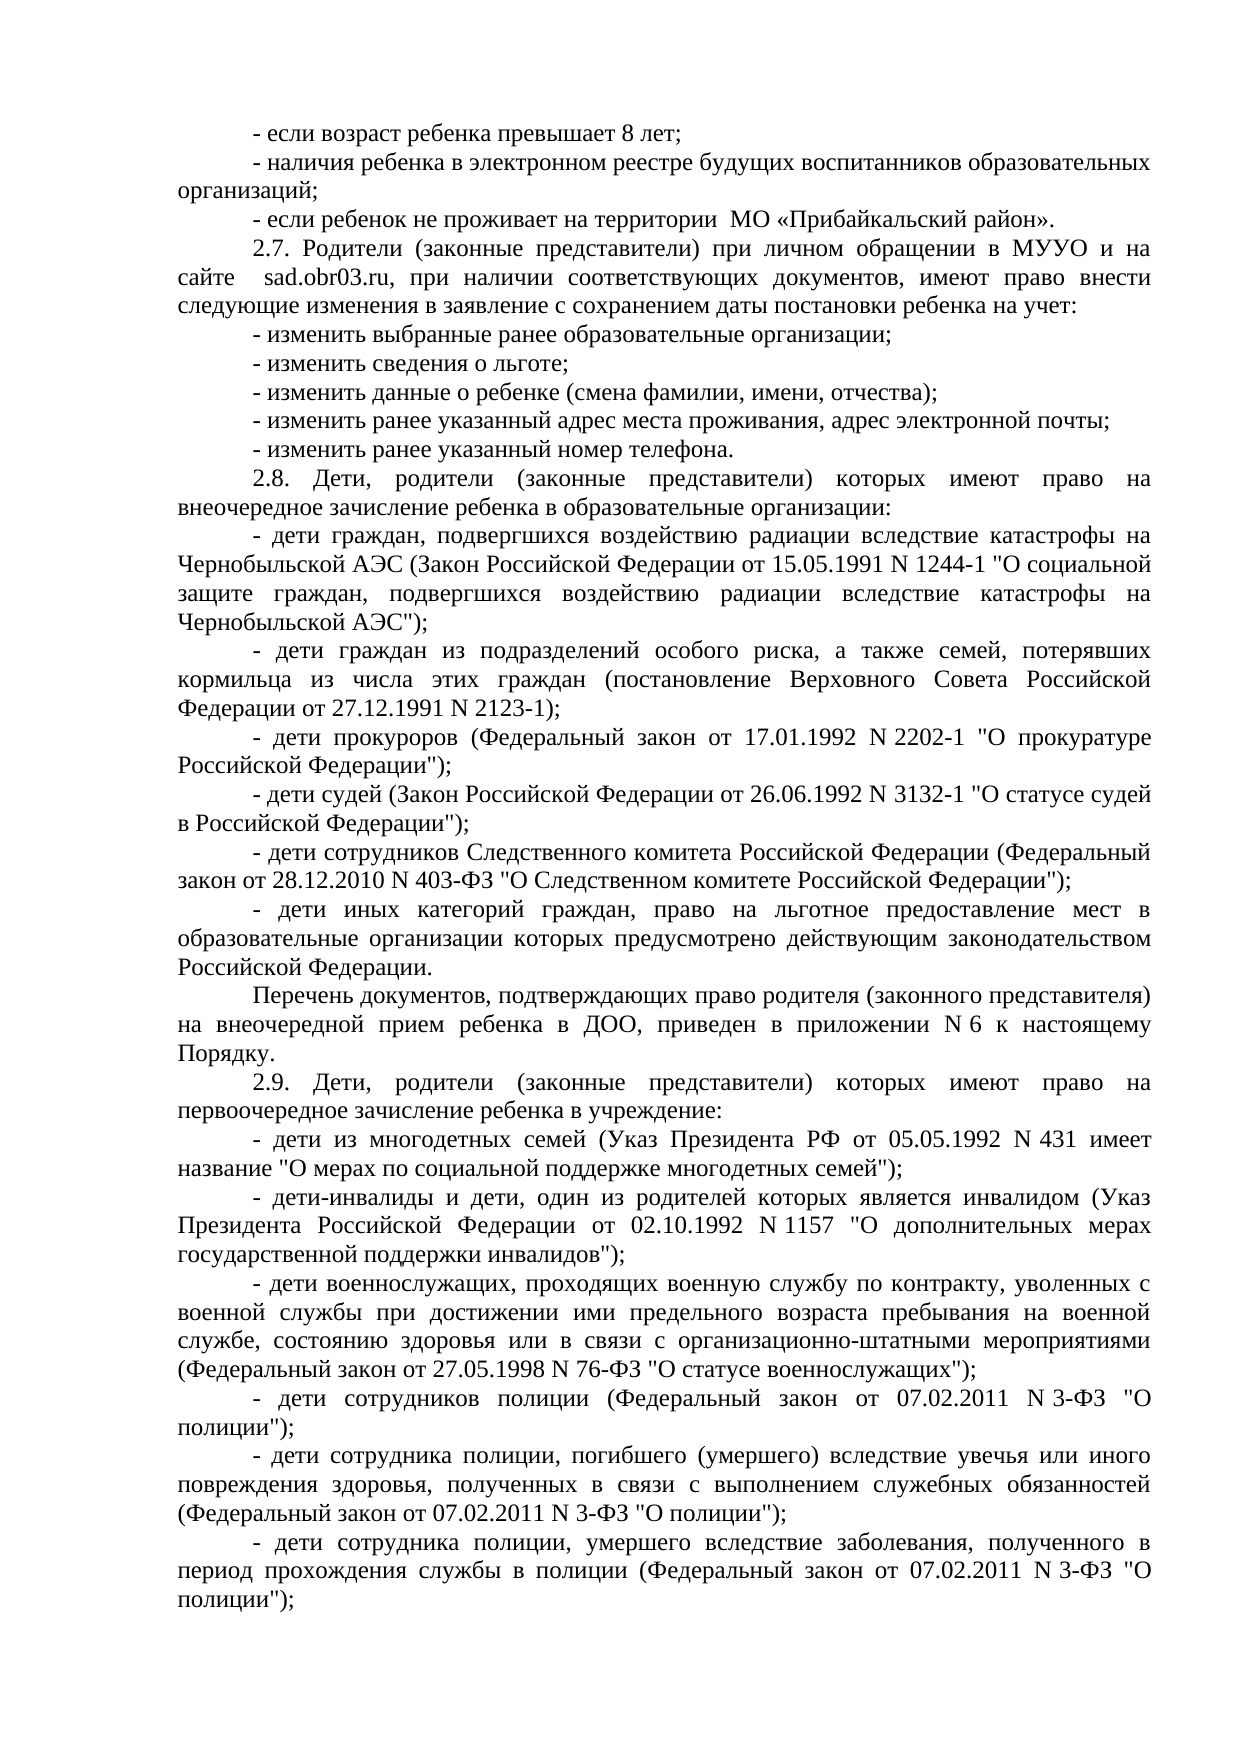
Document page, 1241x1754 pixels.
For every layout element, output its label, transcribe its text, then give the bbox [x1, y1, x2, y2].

text - наличия ребенка в электронном реестре будущих воспитанников образовательных организаций; [177, 147, 1152, 204]
text - если ребенок не проживает на территории МО «Прибайкальский район». [177, 204, 1152, 233]
text - изменить ранее указанный номер телефона. [177, 434, 1152, 463]
text - изменить сведения о льготе; [177, 348, 1152, 377]
text 2.8. Дети, родители (законные представители) которых имеют право на внеочередное зачисление ребенка в образовательные организации: [177, 463, 1152, 521]
text - дети-инвалиды и дети, один из родителей которых является инвалидом (Указ Президента Российской Федерации от 02.10.1992 N 1157 "О дополнительных мерах государственной поддержки инвалидов"); [177, 1182, 1152, 1268]
text - дети сотрудника полиции, умершего вследствие заболевания, полученного в период прохождения службы в полиции (Федеральный закон от 07.02.2011 N 3-ФЗ "О полиции"); [177, 1527, 1152, 1613]
text - дети военнослужащих, проходящих военную службу по контракту, уволенных с военной службы при достижении ими предельного возраста пребывания на военной службе, состоянию здоровья или в связи с организационно-штатными мероприятиями (Федеральный закон от 27.05.1998 N 76-ФЗ "О статусе военнослужащих"); [177, 1268, 1152, 1383]
text - если возраст ребенка превышает 8 лет; [177, 118, 1152, 147]
text Перечень документов, подтверждающих право родителя (законного представителя) на внеочередной прием ребенка в ДОО, приведен в приложении N 6 к настоящему Порядку. [177, 981, 1152, 1067]
text - дети иных категорий граждан, право на льготное предоставление мест в образовательные организации которых предусмотрено действующим законодательством Российской Федерации. [177, 894, 1152, 981]
text - дети граждан, подвергшихся воздействию радиации вследствие катастрофы на Чернобыльской АЭС (Закон Российской Федерации от 15.05.1991 N 1244-1 "О социальной защите граждан, подвергшихся воздействию радиации вследствие катастрофы на Чернобыльской АЭС"); [177, 521, 1152, 636]
text - дети граждан из подразделений особого риска, а также семей, потерявших кормильца из числа этих граждан (постановление Верховного Совета Российской Федерации от 27.12.1991 N 2123-1); [177, 636, 1152, 722]
text - дети прокуроров (Федеральный закон от 17.01.1992 N 2202-1 "О прокуратуре Российской Федерации"); [177, 722, 1152, 779]
text 2.7. Родители (законные представители) при личном обращении в МУУО и на сайте sad.obr03.ru, при наличии соответствующих документов, имеют право внести следующие изменения в заявление с сохранением даты постановки ребенка на учет: [177, 233, 1152, 319]
text - дети сотрудников полиции (Федеральный закон от 07.02.2011 N 3-ФЗ "О полиции"); [177, 1383, 1152, 1441]
text - дети сотрудника полиции, погибшего (умершего) вследствие увечья или иного повреждения здоровья, полученных в связи с выполнением служебных обязанностей (Федеральный закон от 07.02.2011 N 3-ФЗ "О полиции"); [177, 1441, 1152, 1527]
text 2.9. Дети, родители (законные представители) которых имеют право на первоочередное зачисление ребенка в учреждение: [177, 1067, 1152, 1124]
text - дети судей (Закон Российской Федерации от 26.06.1992 N 3132-1 "О статусе судей в Российской Федерации"); [177, 779, 1152, 837]
text - изменить выбранные ранее образовательные организации; [177, 319, 1152, 348]
text - дети из многодетных семей (Указ Президента РФ от 05.05.1992 N 431 имеет название "О мерах по социальной поддержке многодетных семей"); [177, 1124, 1152, 1182]
text - изменить ранее указанный адрес места проживания, адрес электронной почты; [177, 406, 1152, 434]
text - изменить данные о ребенке (смена фамилии, имени, отчества); [177, 377, 1152, 406]
text - дети сотрудников Следственного комитета Российской Федерации (Федеральный закон от 28.12.2010 N 403-ФЗ "О Следственном комитете Российской Федерации"); [177, 837, 1152, 894]
